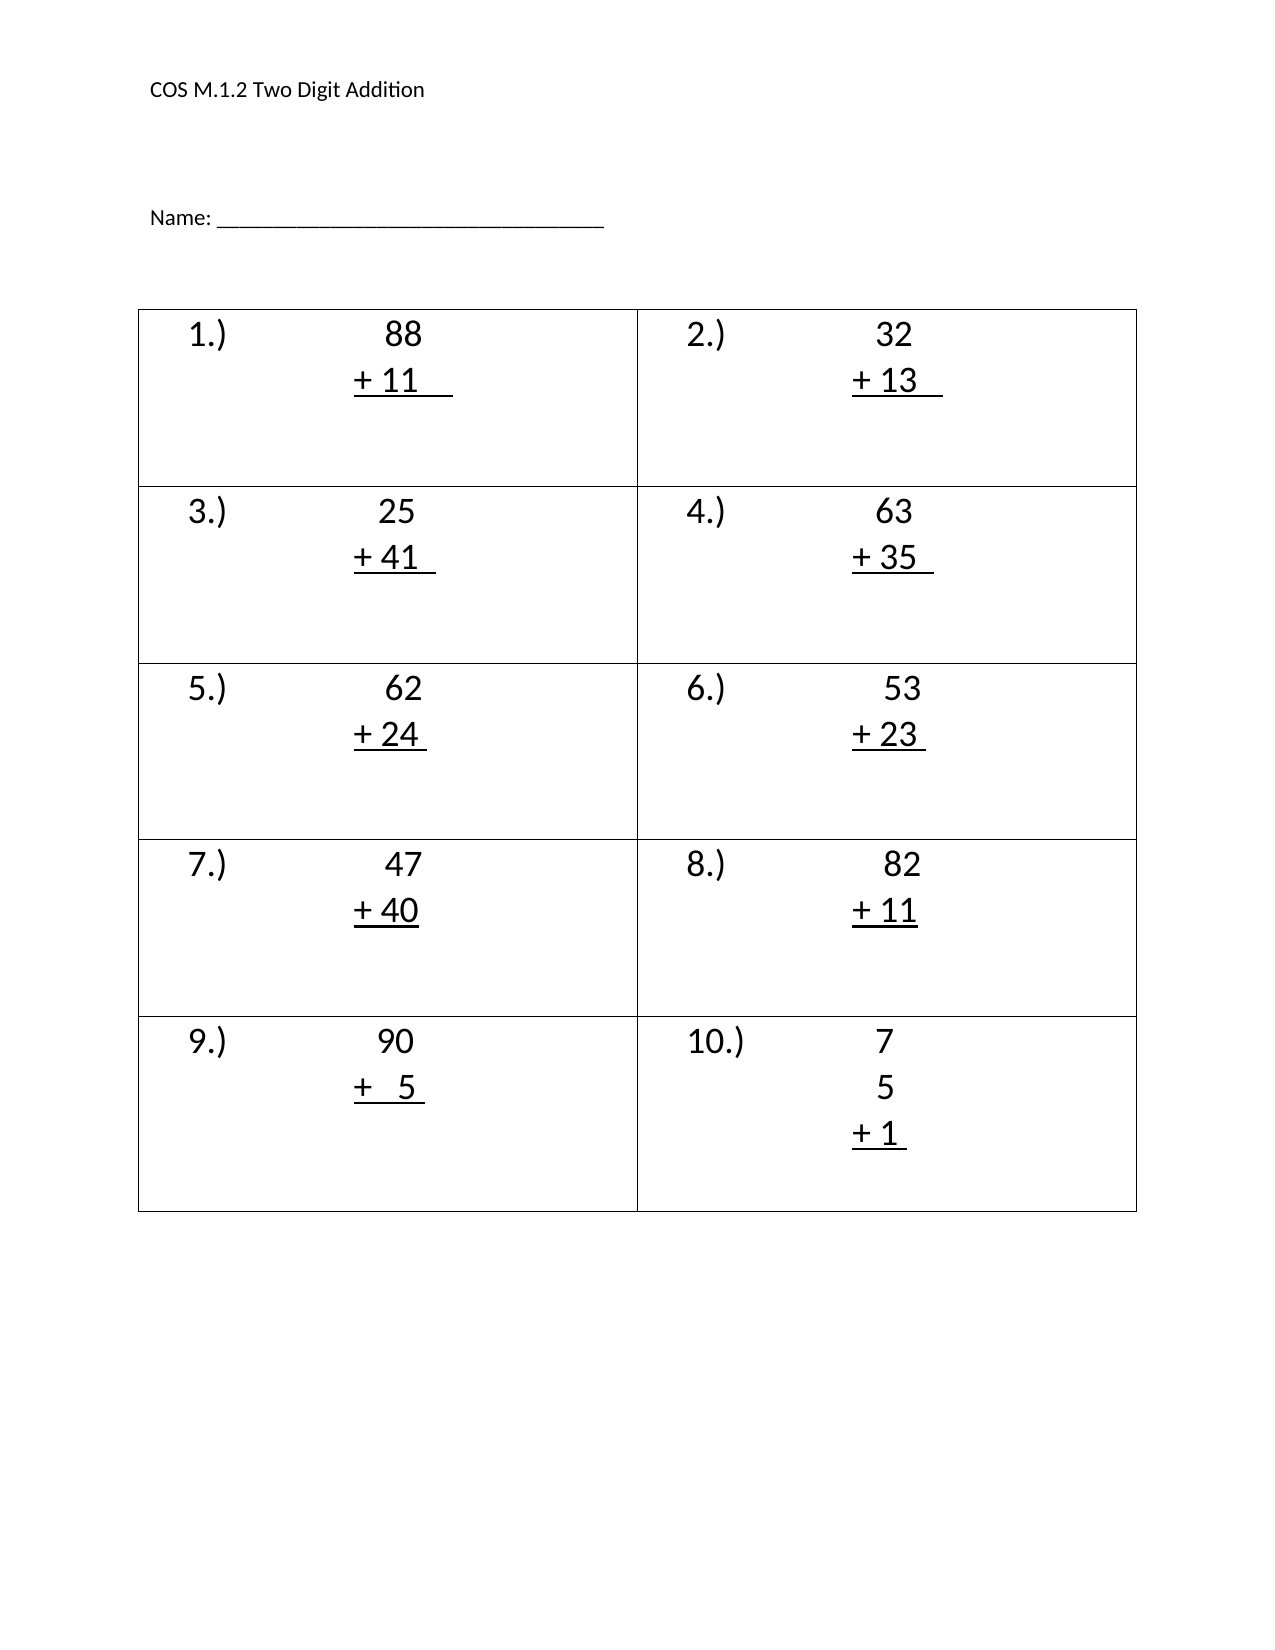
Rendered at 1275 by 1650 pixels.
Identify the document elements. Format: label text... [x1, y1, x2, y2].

table_cell 25 + 41 [139, 487, 637, 663]
table_cell 7 5 + 1 [638, 1017, 1136, 1211]
table_header 32 + 13 [638, 310, 1136, 486]
text Name: __________________________________ [150, 203, 1125, 231]
table_cell 62 + 24 [139, 664, 637, 839]
table_cell 90 + 5 [139, 1017, 637, 1211]
table_cell 47 + 40 [139, 840, 637, 1016]
table_cell 53 + 23 [638, 664, 1136, 839]
table_cell 63 + 35 [638, 487, 1136, 663]
table_cell 82 + 11 [638, 840, 1136, 1016]
table_header 88 + 11 [139, 310, 637, 486]
